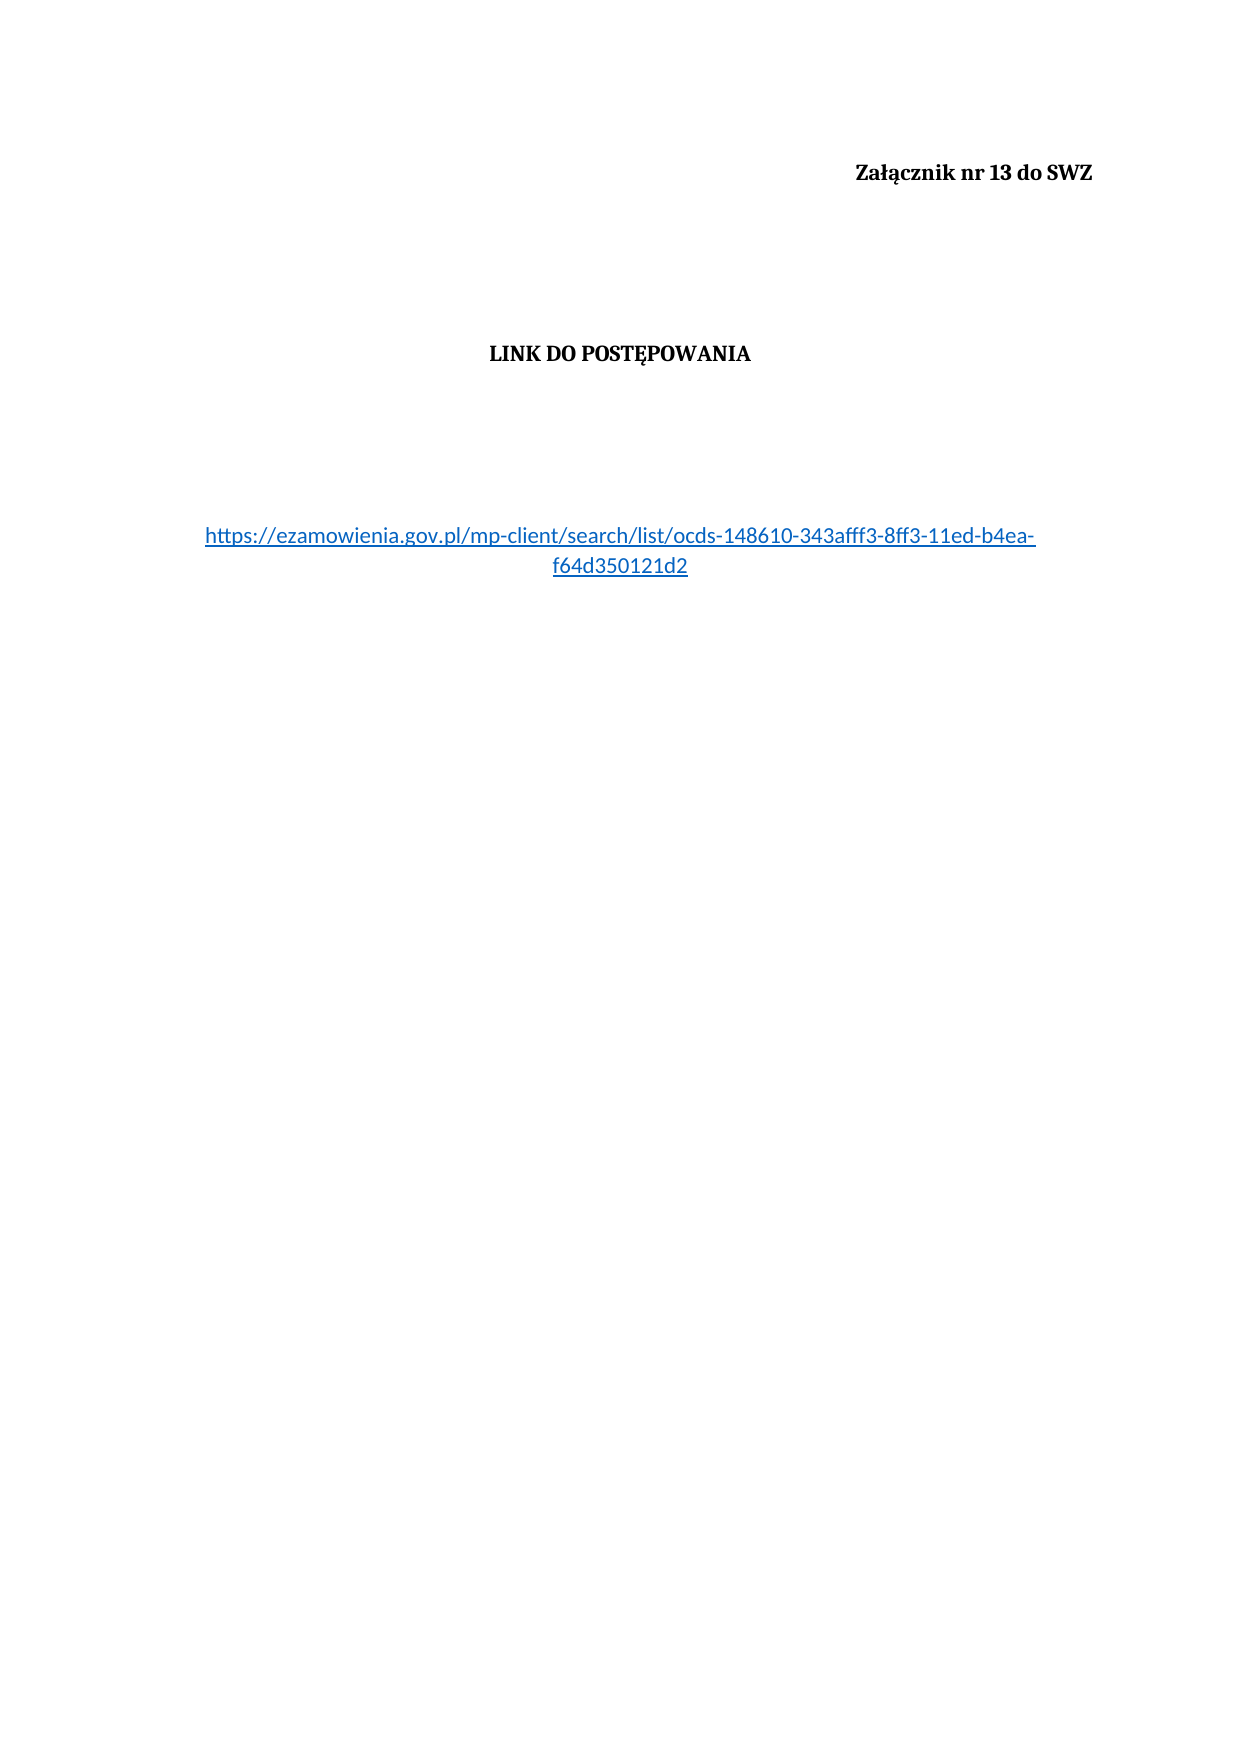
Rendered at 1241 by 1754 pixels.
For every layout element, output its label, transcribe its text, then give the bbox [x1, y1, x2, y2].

text https://ezamowienia.gov.pl/mp-client/search/list/ocds-148610-343afff3-8ff3-11ed-b4ea-f64d350121d2 [148, 521, 1093, 579]
text Załącznik nr 13 do SWZ [148, 160, 1093, 186]
text LINK DO POSTĘPOWANIA [148, 341, 1093, 367]
